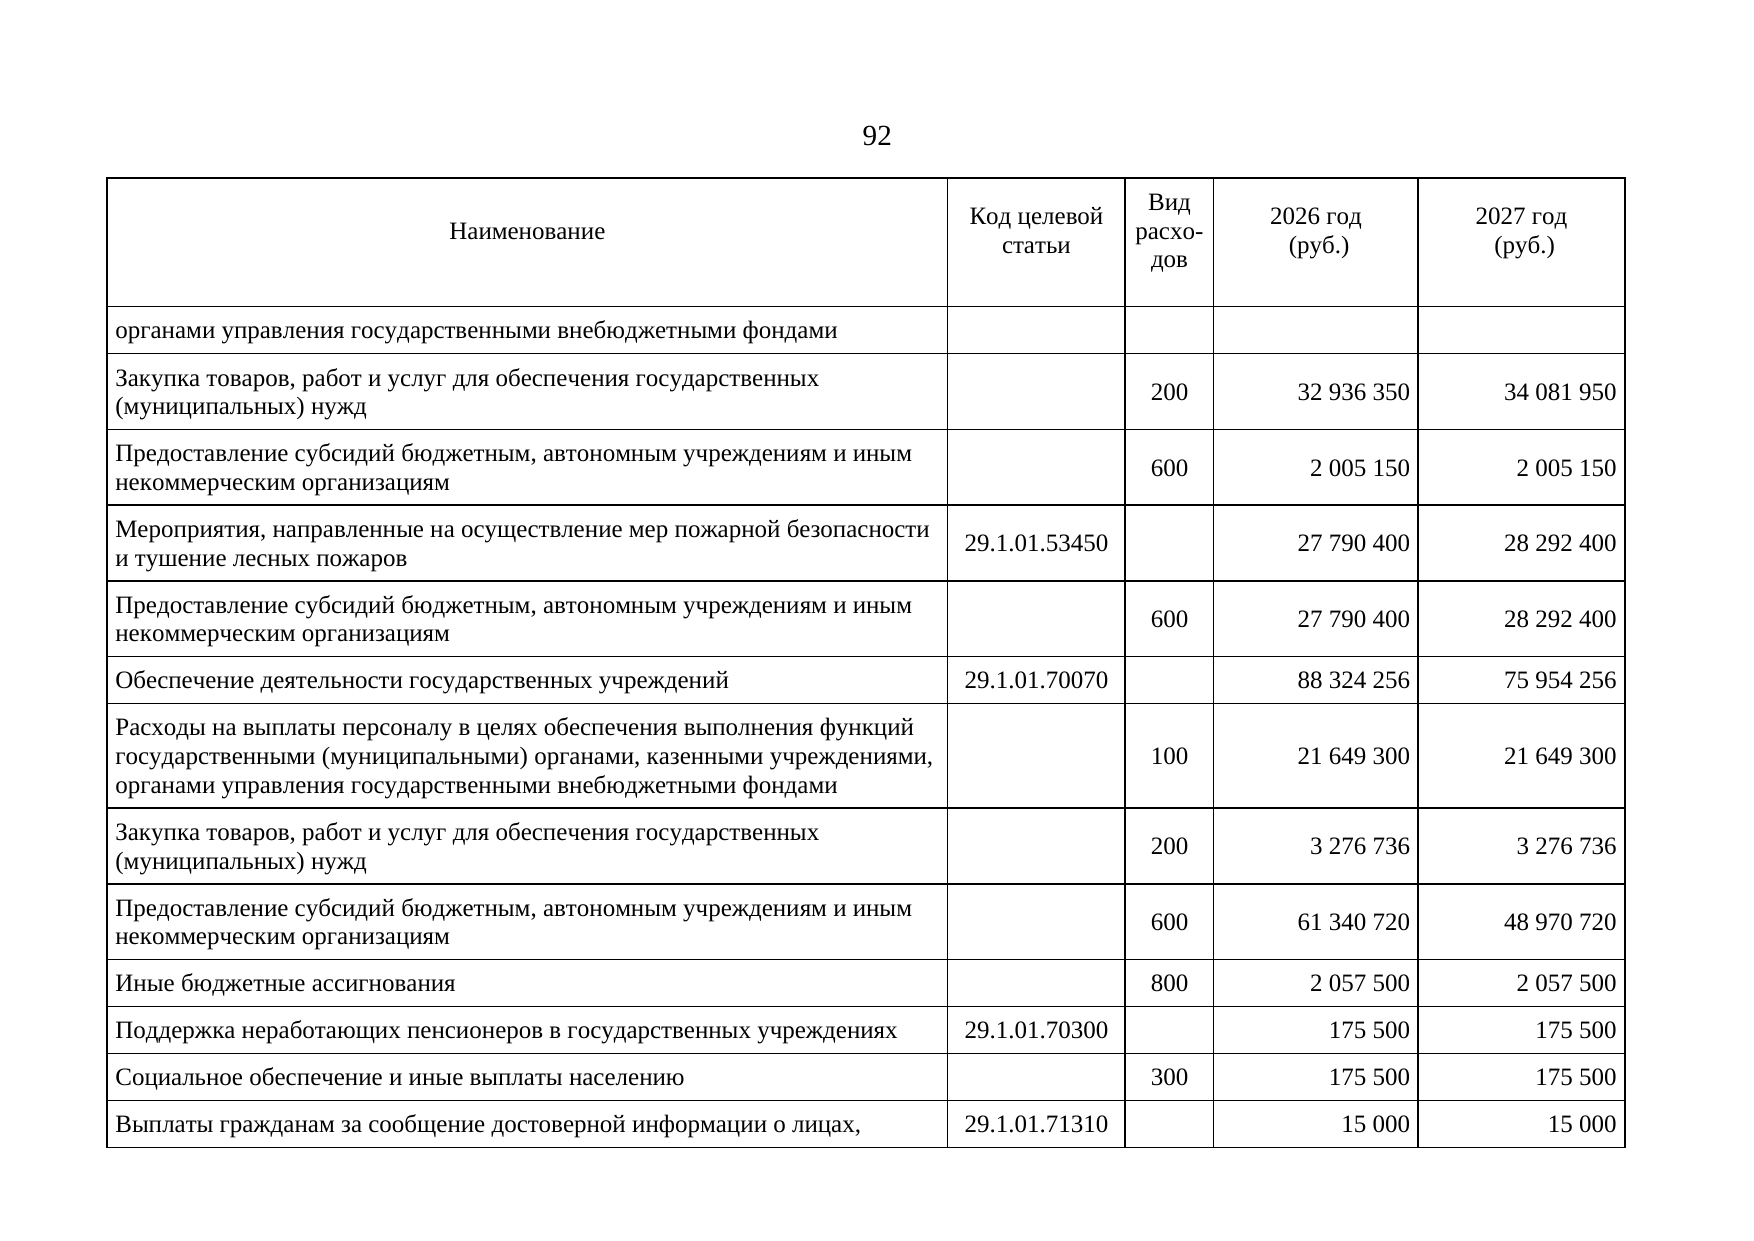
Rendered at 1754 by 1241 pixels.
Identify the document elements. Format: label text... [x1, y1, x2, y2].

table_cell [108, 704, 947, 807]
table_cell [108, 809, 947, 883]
table_header 2026 год (руб.) [1214, 179, 1417, 306]
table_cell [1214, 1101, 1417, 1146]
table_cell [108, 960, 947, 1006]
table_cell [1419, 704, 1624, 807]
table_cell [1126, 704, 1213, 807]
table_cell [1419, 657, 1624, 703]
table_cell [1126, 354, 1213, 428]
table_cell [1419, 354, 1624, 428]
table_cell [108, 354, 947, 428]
table_header 2027 год (руб.) [1419, 179, 1624, 306]
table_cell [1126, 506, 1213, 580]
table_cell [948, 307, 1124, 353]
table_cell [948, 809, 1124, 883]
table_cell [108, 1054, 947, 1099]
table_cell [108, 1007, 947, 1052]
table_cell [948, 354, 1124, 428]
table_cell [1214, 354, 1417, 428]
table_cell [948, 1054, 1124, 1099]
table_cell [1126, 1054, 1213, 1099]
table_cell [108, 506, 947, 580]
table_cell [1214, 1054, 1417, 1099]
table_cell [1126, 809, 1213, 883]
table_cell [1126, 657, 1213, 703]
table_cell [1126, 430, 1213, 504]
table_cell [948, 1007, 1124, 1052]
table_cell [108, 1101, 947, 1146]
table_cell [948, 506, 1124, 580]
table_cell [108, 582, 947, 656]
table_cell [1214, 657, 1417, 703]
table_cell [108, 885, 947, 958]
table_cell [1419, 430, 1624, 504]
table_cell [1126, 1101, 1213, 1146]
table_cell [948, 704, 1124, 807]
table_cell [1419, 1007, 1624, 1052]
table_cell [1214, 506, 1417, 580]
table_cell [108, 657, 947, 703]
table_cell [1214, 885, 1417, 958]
table_header Код целевой статьи [948, 179, 1124, 306]
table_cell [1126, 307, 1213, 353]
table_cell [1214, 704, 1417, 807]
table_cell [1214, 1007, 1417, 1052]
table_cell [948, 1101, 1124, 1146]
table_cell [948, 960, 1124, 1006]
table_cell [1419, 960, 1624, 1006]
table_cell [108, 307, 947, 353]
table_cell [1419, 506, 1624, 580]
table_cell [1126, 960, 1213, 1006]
table_header Наименование [108, 179, 947, 306]
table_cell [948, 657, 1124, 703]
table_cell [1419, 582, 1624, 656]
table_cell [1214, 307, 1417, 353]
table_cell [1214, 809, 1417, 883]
table_header Вид расхо-дов [1126, 179, 1213, 306]
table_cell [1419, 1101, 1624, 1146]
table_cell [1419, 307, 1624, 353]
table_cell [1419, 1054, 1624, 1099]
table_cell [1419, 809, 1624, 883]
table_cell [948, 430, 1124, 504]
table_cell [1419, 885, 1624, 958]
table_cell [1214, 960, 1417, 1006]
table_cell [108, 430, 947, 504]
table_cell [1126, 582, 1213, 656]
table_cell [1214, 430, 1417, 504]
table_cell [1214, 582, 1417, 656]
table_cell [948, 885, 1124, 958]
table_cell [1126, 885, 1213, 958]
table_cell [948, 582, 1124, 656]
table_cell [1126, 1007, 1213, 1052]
